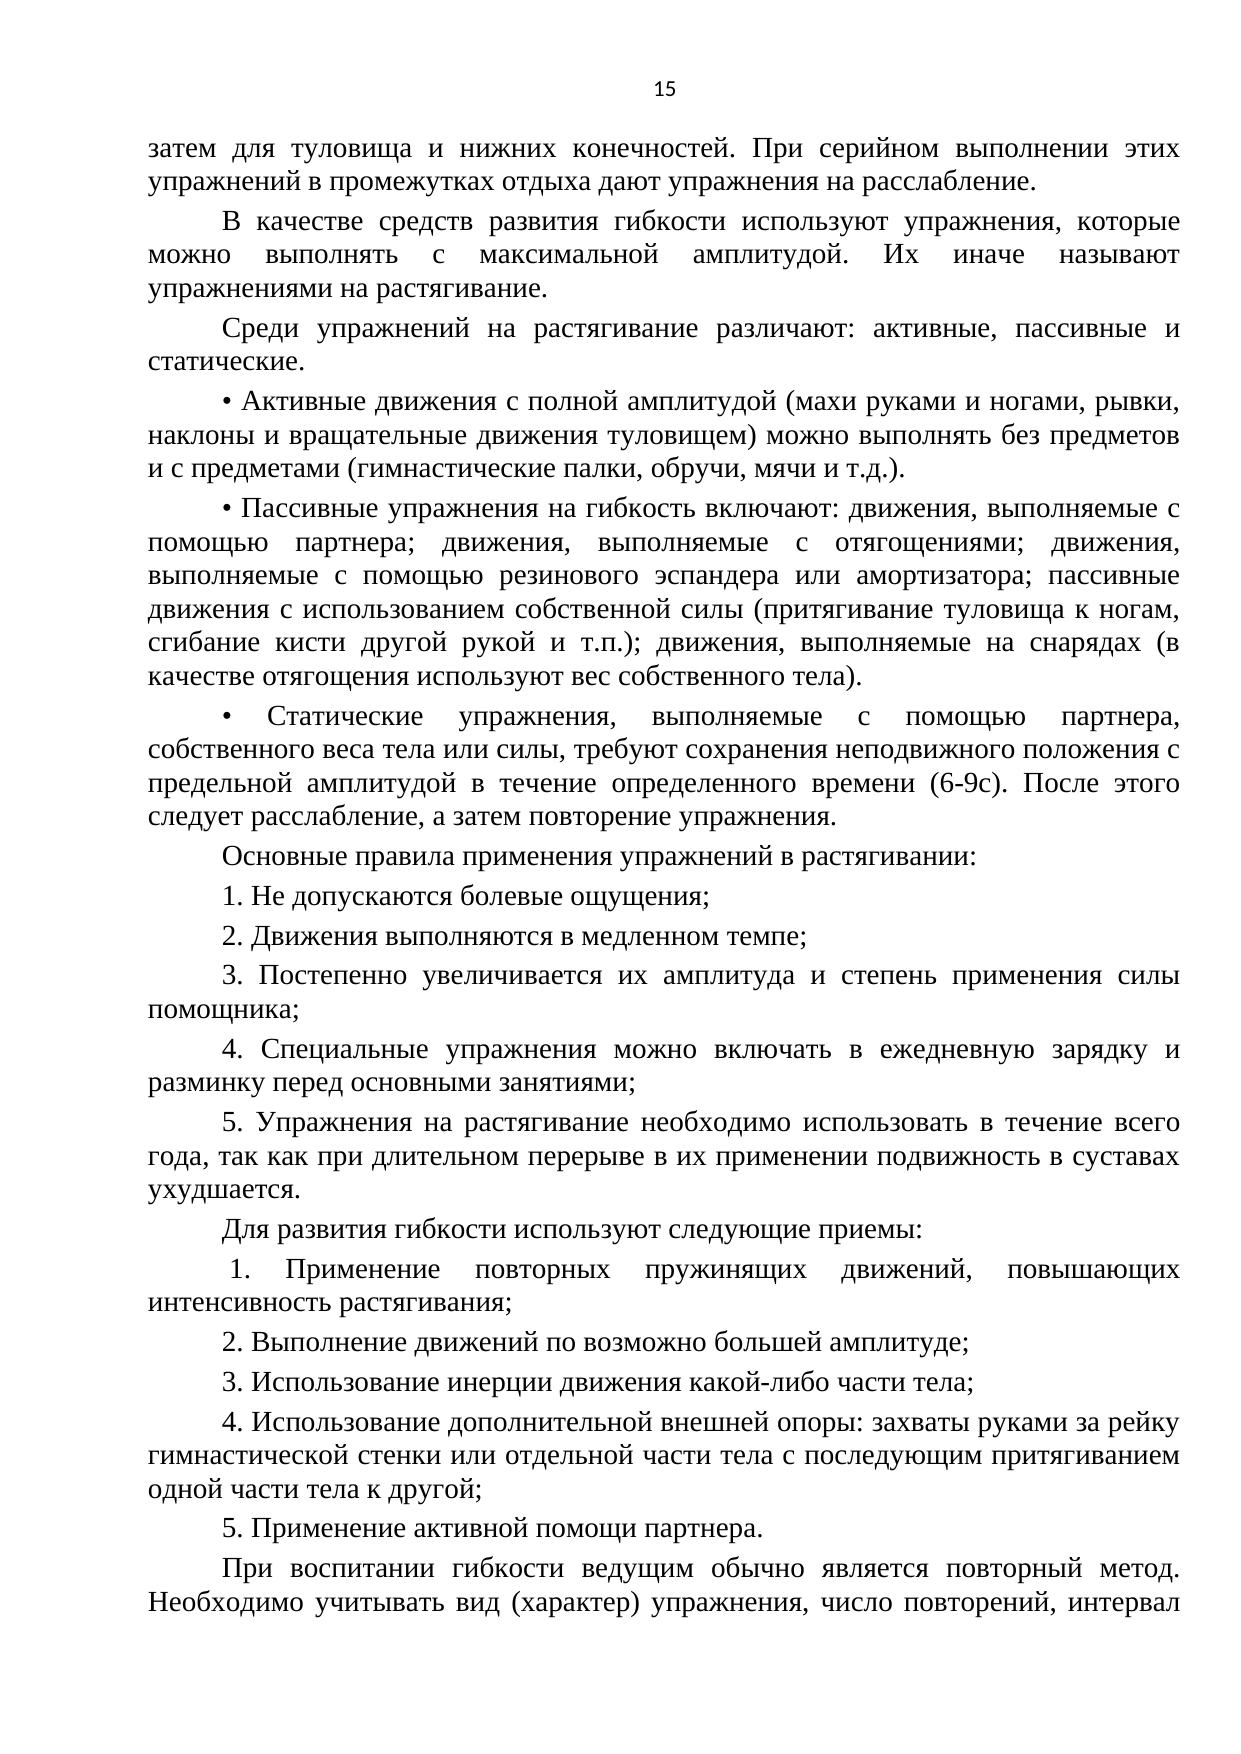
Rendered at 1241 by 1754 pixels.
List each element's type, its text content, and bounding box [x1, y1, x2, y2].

text 5. Упражнения на растягивание необходимо использовать в течение всего года, так как при длительном перерыве в их применении подвижность в суставах ухудшается. [148, 1104, 1181, 1205]
text 2. Выполнение движений по возможно большей амплитуде; [148, 1324, 1181, 1358]
text 2. Движения выполняются в медленном темпе; [148, 918, 1181, 951]
text 3. Использование инерции движения какой-либо части тела; [148, 1364, 1181, 1397]
text 1. Не допускаются болевые ощущения; [148, 878, 1181, 911]
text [148, 1550, 1181, 1617]
text 4. Использование дополнительной внешней опоры: захваты руками за рейку гимнастической стенки или отдельной части тела с последующим притягиванием одной части тела к другой; [148, 1404, 1181, 1504]
text • Статические упражнения, выполняемые с помощью партнера, собственного веса тела или силы, требуют сохранения неподвижного положения с предельной амплитудой в течение определенного времени (6-9с). После этого следует расслабление, а затем повторение упражнения. [148, 698, 1181, 832]
text Для развития гибкости используют следующие приемы: [148, 1211, 1181, 1244]
text В качестве средств развития гибкости используют упражнения, которые можно выполнять с максимальной амплитудой. Их иначе называют упражнениями на растягивание. [148, 203, 1181, 304]
text • Пассивные упражнения на гибкость включают: движения, выполняемые с помощью партнера; движения, выполняемые с отягощениями; движения, выполняемые с помощью резинового эспандера или амортизатора; пассивные движения с использованием собственной силы (притягивание туловища к ногам, сгибание кисти другой рукой и т.п.); движения, выполняемые на снарядах (в качестве отягощения используют вес собственного тела). [148, 490, 1181, 691]
text Среди упражнений на растягивание различают: активные, пассивные и статические. [148, 310, 1181, 377]
text 1. Применение повторных пружинящих движений, повышающих интенсивность растягивания; [148, 1251, 1181, 1318]
text Основные правила применения упражнений в растягивании: [148, 838, 1181, 872]
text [148, 130, 1181, 197]
text 3. Постепенно увеличивается их амплитуда и степень применения силы помощника; [148, 957, 1181, 1024]
text • Активные движения с полной амплитудой (махи руками и ногами, рывки, наклоны и вращательные движения туловищем) можно выполнять без предметов и с предметами (гимнастические палки, обручи, мячи и т.д.). [148, 383, 1181, 484]
text 4. Специальные упражнения можно включать в ежедневную зарядку и разминку перед основными занятиями; [148, 1031, 1181, 1098]
text 5. Применение активной помощи партнера. [148, 1511, 1181, 1544]
